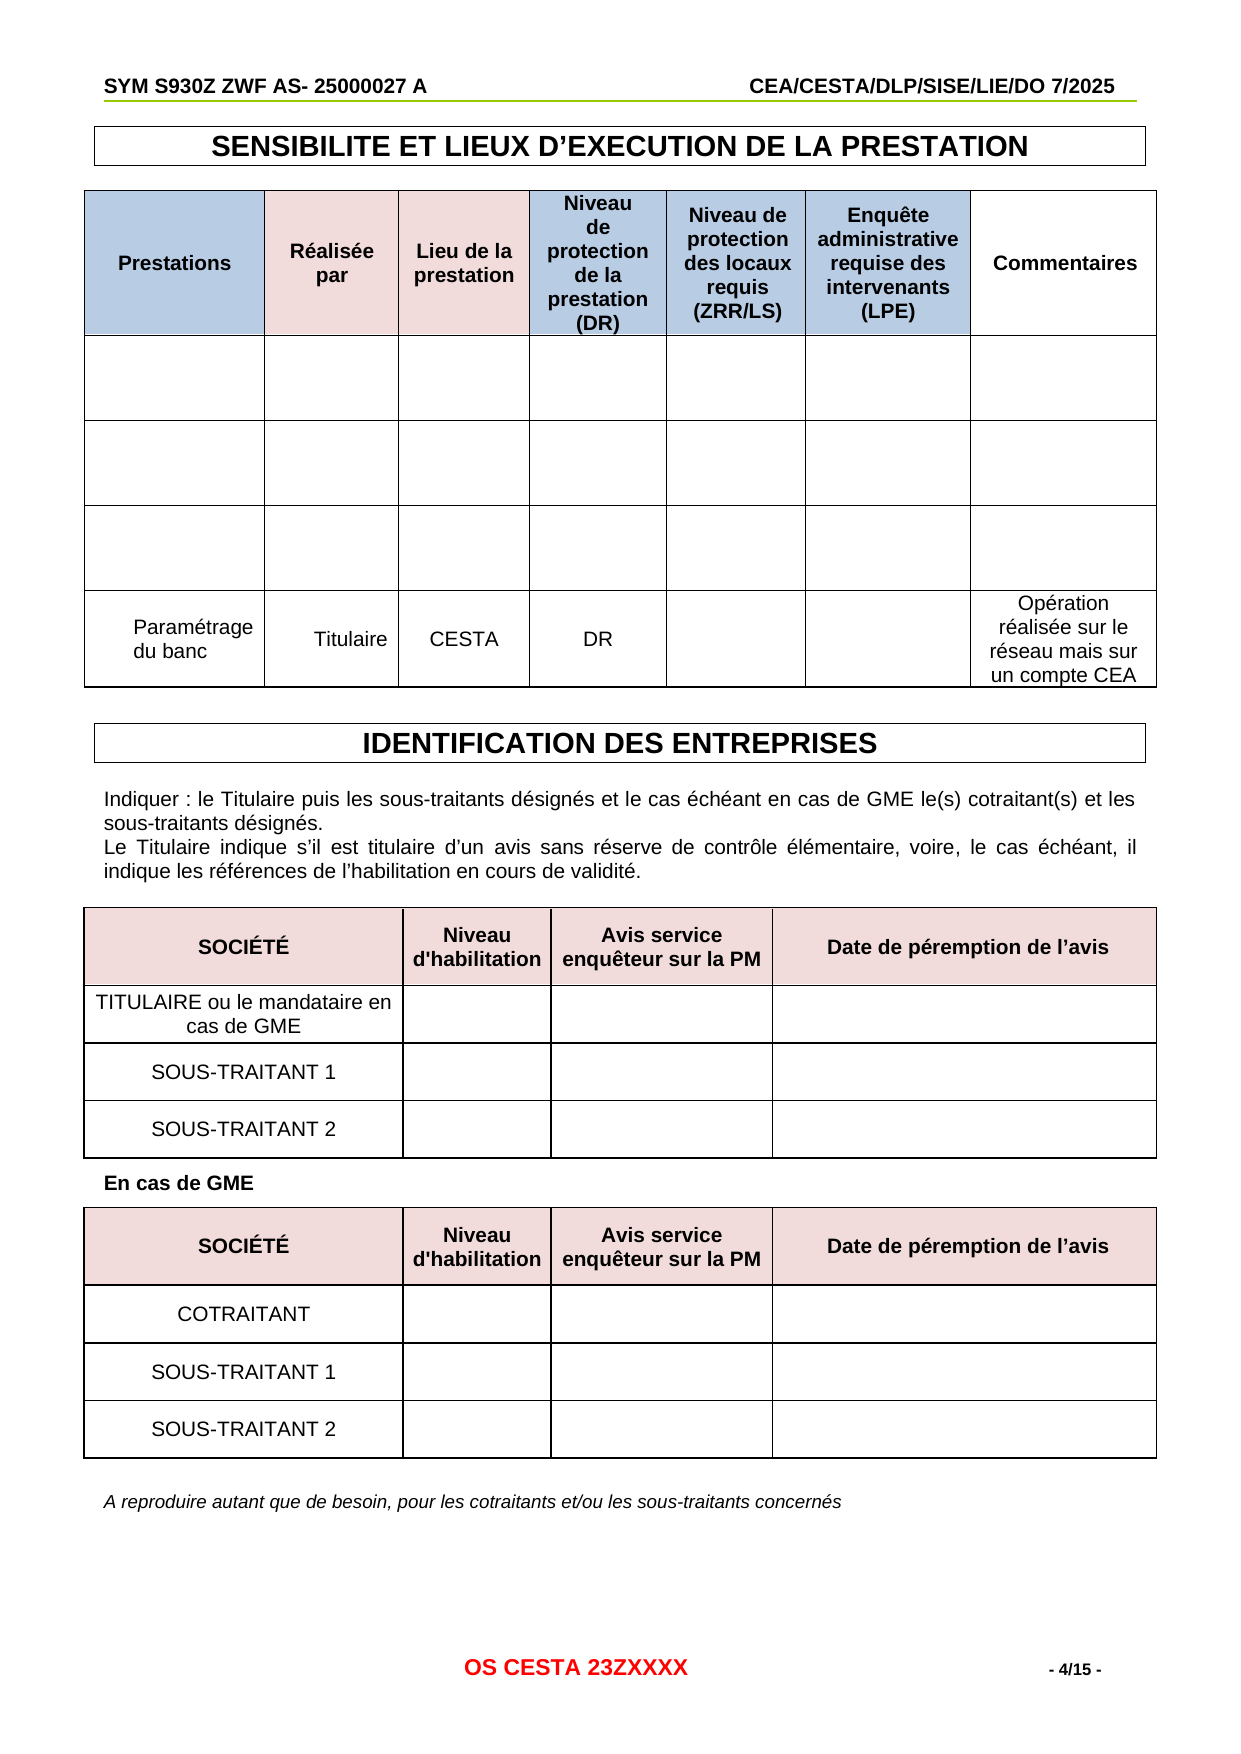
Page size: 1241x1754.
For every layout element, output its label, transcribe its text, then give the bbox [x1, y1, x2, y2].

table_cell [667, 591, 805, 686]
text En cas de GME [103, 1171, 1078, 1195]
table_header Lieu de la prestation [399, 191, 529, 334]
table_cell [85, 506, 264, 589]
table_cell [667, 336, 805, 419]
table_cell [265, 336, 398, 419]
text SENSIBILITE ET LIEUX D’EXECUTION DE LA PRESTATION [95, 127, 1145, 165]
table_cell [552, 1401, 772, 1457]
table_header Niveau d'habilitation [404, 1208, 550, 1284]
table_cell [404, 1286, 550, 1342]
table_cell [552, 986, 772, 1042]
table_cell [806, 421, 970, 504]
table_cell [773, 1101, 1156, 1157]
table_cell [667, 421, 805, 504]
table_header Société [85, 1208, 402, 1284]
table_cell [404, 1044, 550, 1100]
text Le Titulaire indique s’il est titulaire d’un avis sans réserve de contrôle élémentaire, voire, le cas échéant, il indique les références de l’habilitation en cours de validité. [103, 835, 1137, 883]
table_cell [806, 591, 970, 686]
table_cell COTRAITANT [85, 1286, 402, 1342]
table_cell Sous-traitant 1 [85, 1344, 402, 1399]
table_cell [773, 1044, 1156, 1100]
table_cell Sous-traitant 2 [85, 1401, 402, 1457]
table_cell Paramétrage du banc [85, 591, 264, 686]
table_cell [265, 506, 398, 589]
table_cell [667, 506, 805, 589]
table_header Réalisée par [265, 191, 398, 334]
table_cell [530, 336, 666, 419]
table_cell [971, 336, 1156, 419]
table_cell [85, 336, 264, 419]
table_header Niveau de protection de la prestation (DR) [530, 191, 666, 334]
table_cell [552, 1344, 772, 1399]
table_cell [971, 506, 1156, 589]
table_cell [806, 336, 970, 419]
table_cell [971, 421, 1156, 504]
table_cell [265, 421, 398, 504]
table_cell Sous-traitant 2 [85, 1101, 402, 1157]
table_cell [552, 1101, 772, 1157]
table_cell [404, 986, 550, 1042]
table_cell [530, 421, 666, 504]
text IDENTIFICATION DES ENTREPRISES [95, 724, 1145, 762]
table_header Prestations [85, 191, 264, 334]
table_cell [404, 1344, 550, 1399]
table_cell [399, 336, 529, 419]
table_cell Titulaire [265, 591, 398, 686]
text A reproduire autant que de besoin, pour les cotraitants et/ou les sous-traitants concernés [103, 1491, 1137, 1513]
table_header Avis service enquêteur sur la PM [552, 908, 772, 984]
table_cell Sous-traitant 1 [85, 1044, 402, 1100]
table_cell [85, 421, 264, 504]
table_header Date de péremption de l’avis [773, 1208, 1156, 1284]
table_cell [552, 1044, 772, 1100]
table_cell [552, 1286, 772, 1342]
table_cell [773, 986, 1156, 1042]
table_cell Opération réalisée sur le réseau mais sur un compte CEA [971, 591, 1156, 686]
table_cell [404, 1401, 550, 1457]
table_cell DR [530, 591, 666, 686]
text Indiquer : le Titulaire puis les sous-traitants désignés et le cas échéant en cas de GME le(s) cotraitant(s) et les sous-traitants désignés. [103, 787, 1137, 835]
table_cell [773, 1344, 1156, 1399]
table_header Niveau d'habilitation [404, 908, 551, 984]
table_cell [806, 506, 970, 589]
table_cell [773, 1286, 1156, 1342]
table_header Niveau de protection des locaux requis (ZRR/LS) [667, 191, 805, 334]
table_cell [530, 506, 666, 589]
table_cell [399, 421, 529, 504]
table_header Enquête administrative requise des intervenants (LPE) [806, 191, 970, 334]
table_header Avis service enquêteur sur la PM [552, 1208, 772, 1284]
table_cell titulaire ou le mandataire en cas de GME [85, 986, 402, 1042]
table_header Commentaires [971, 191, 1156, 334]
table_cell CESTA [399, 591, 529, 686]
table_header Date de péremption de l’avis [773, 908, 1156, 984]
table_cell [773, 1401, 1156, 1457]
table_cell [399, 506, 529, 589]
table_cell [404, 1101, 550, 1157]
table_header Société [85, 908, 403, 984]
